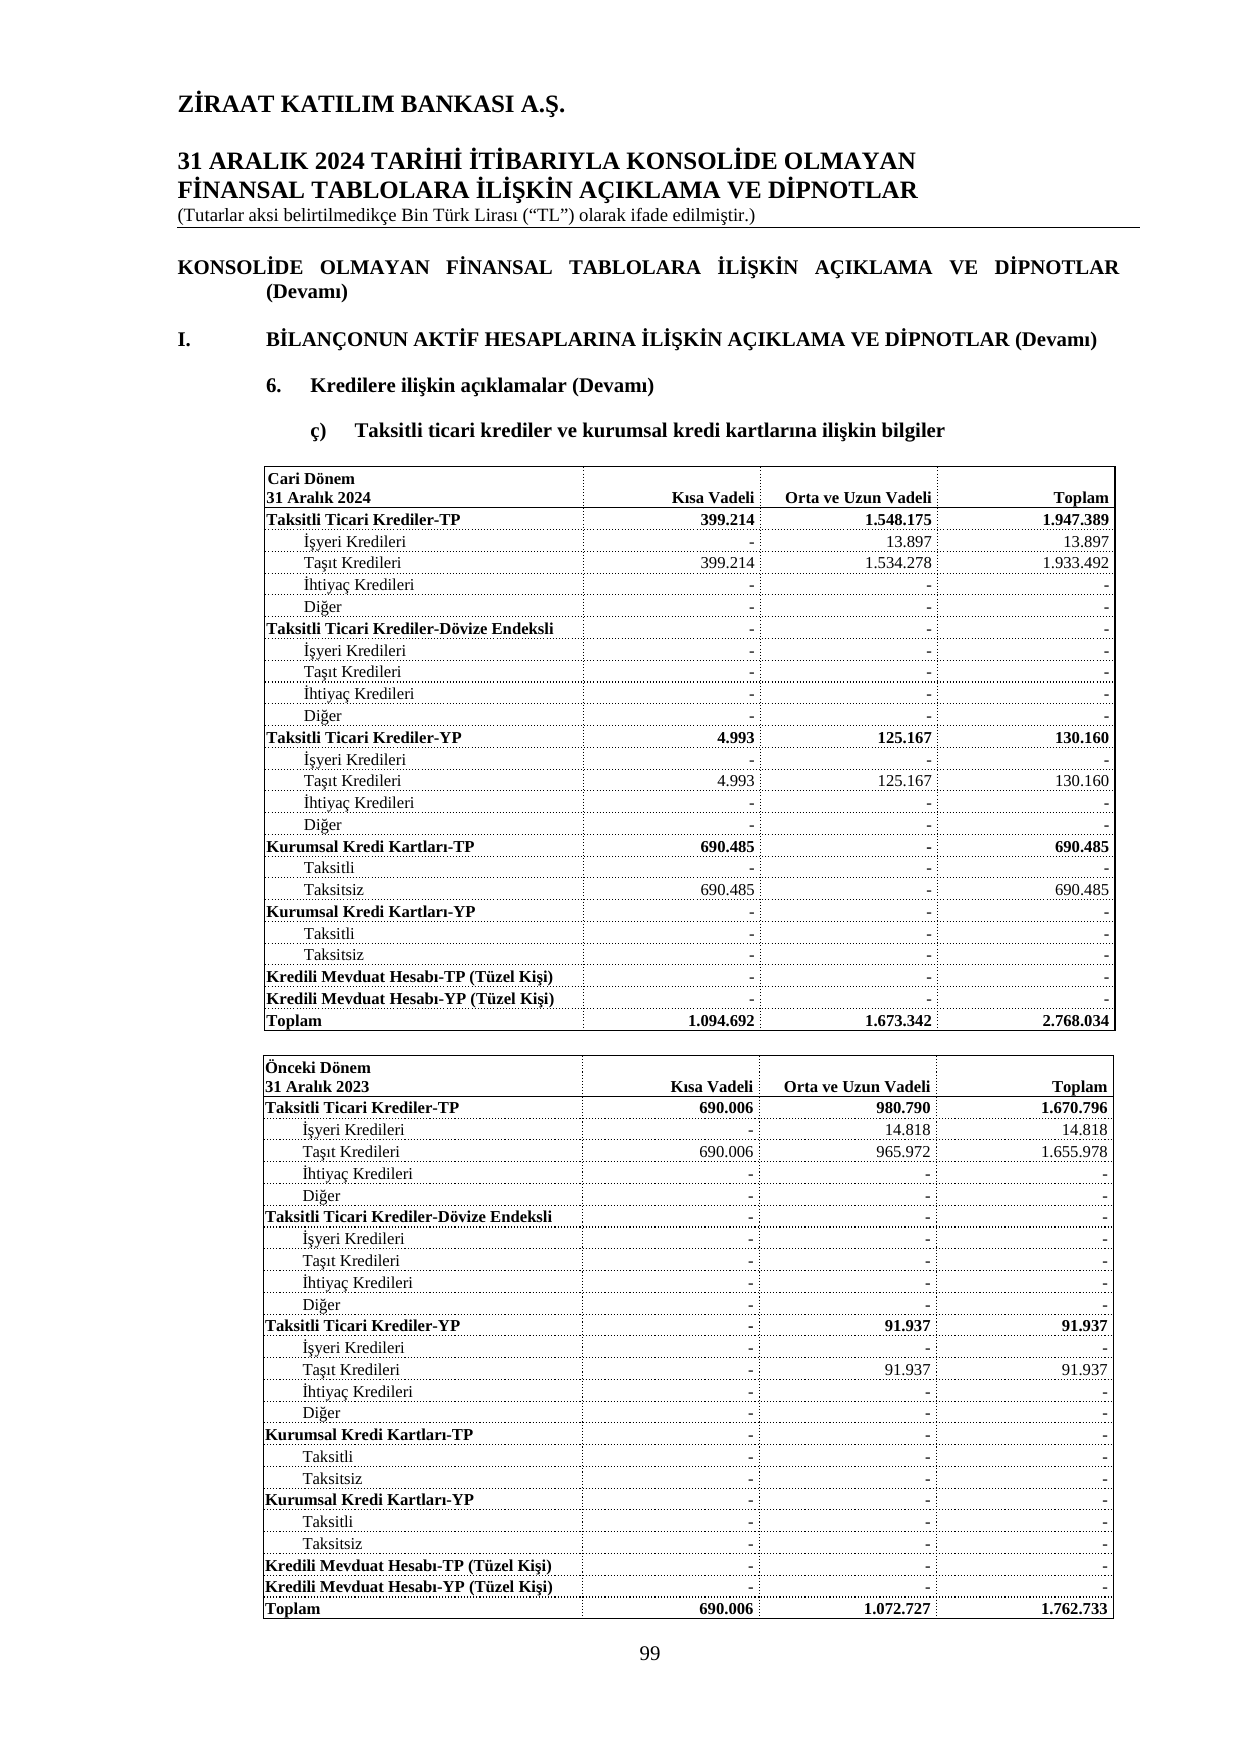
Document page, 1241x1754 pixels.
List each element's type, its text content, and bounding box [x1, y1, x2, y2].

text KONSOLİDE OLMAYAN FİNANSAL TABLOLARA İLİŞKİN AÇIKLAMA VE DİPNOTLAR (Devamı) [177, 255, 1120, 303]
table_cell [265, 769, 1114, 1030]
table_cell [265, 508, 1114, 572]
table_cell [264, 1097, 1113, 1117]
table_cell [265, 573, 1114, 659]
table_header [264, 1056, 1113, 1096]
text ç) Taksitli ticari krediler ve kurumsal kredi kartlarına ilişkin bilgiler [310, 418, 1120, 442]
list Kredilere ilişkin açıklamalar (Devamı) [266, 372, 1122, 397]
text I. BİLANÇONUN AKTİF HESAPLARINA İLİŞKİN AÇIKLAMA VE DİPNOTLAR (Devamı) [177, 327, 1120, 351]
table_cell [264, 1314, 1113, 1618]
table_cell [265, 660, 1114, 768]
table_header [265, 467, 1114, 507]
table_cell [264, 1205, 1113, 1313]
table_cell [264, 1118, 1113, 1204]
